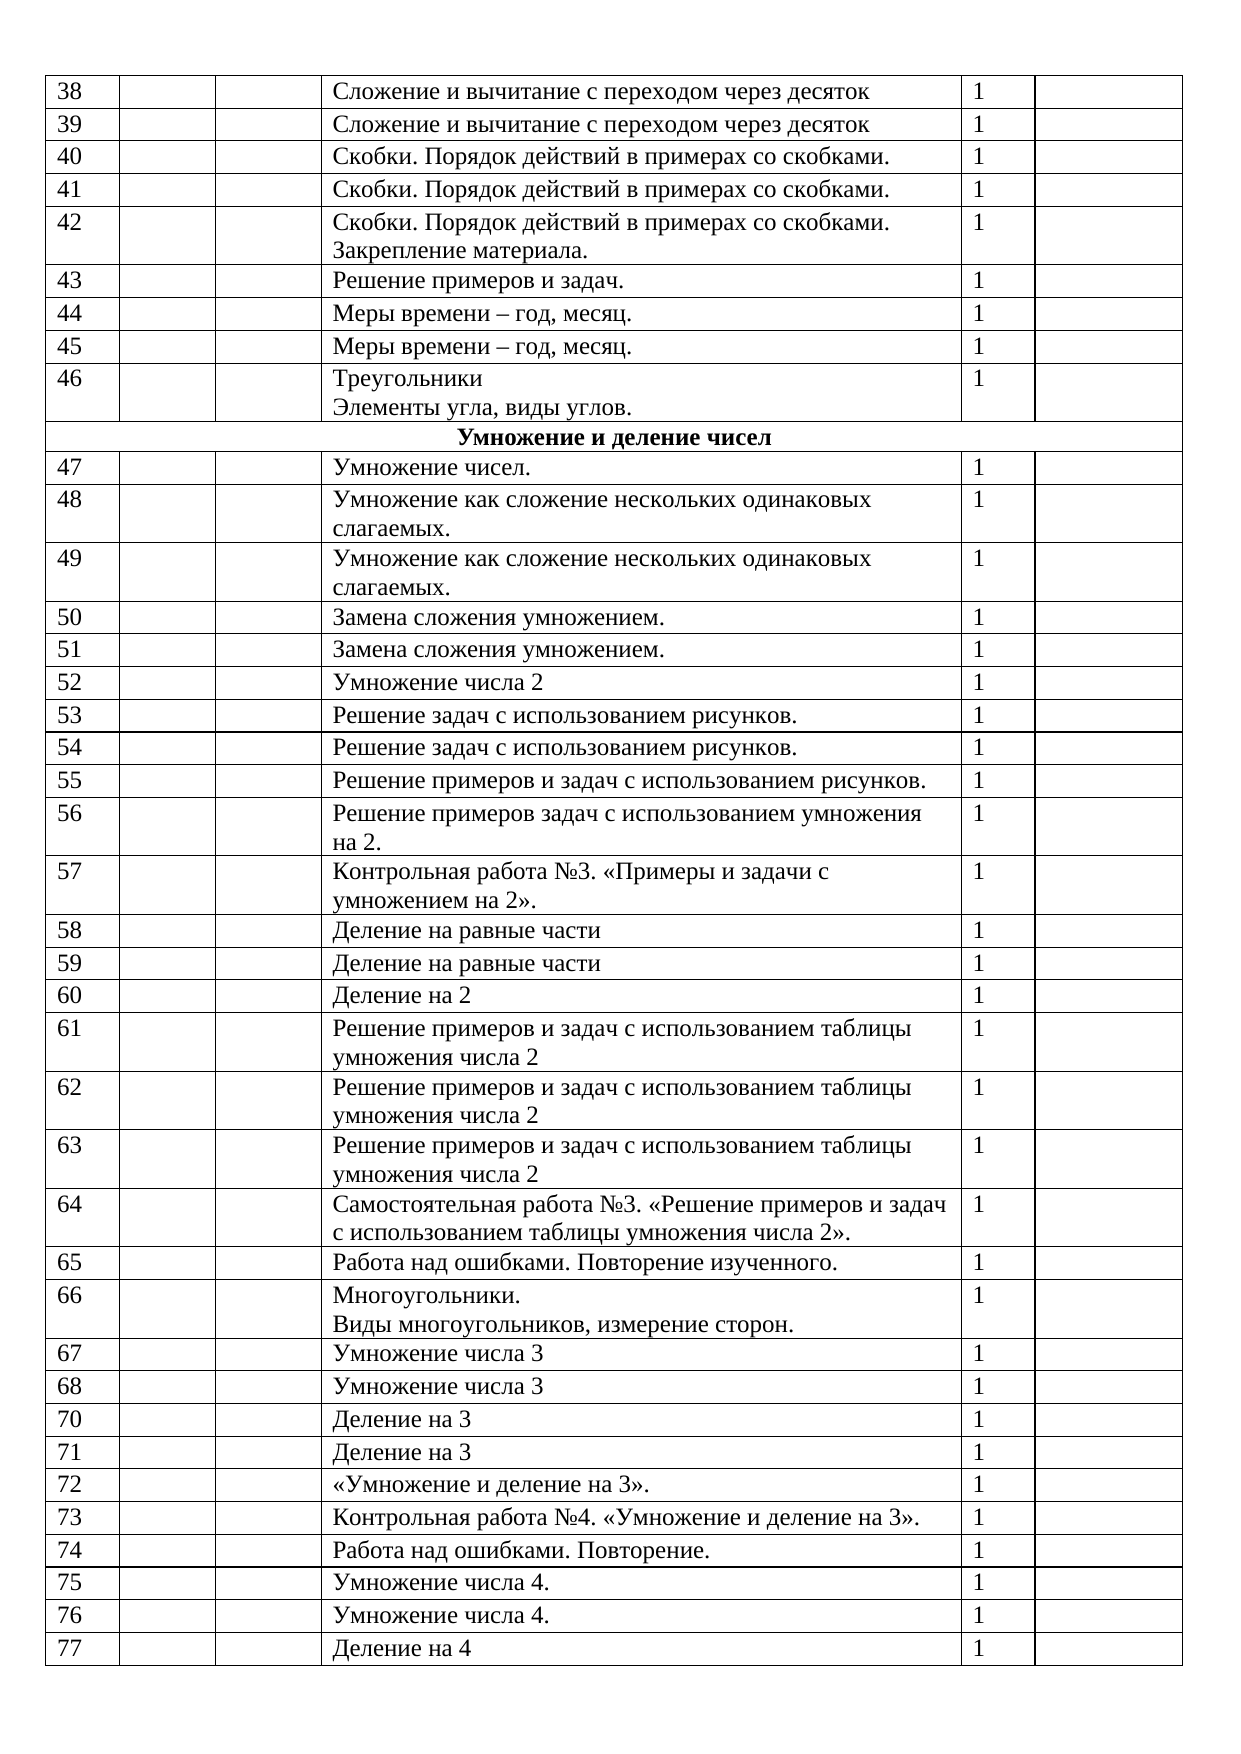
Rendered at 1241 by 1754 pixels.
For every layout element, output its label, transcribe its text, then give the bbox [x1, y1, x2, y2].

table_cell 1 [962, 109, 1034, 140]
table_cell [120, 331, 215, 362]
table_cell 1 [962, 1371, 1034, 1403]
table_cell [120, 76, 215, 108]
table_cell 1 [962, 634, 1034, 666]
table_cell [1036, 1013, 1182, 1071]
table_cell 68 [46, 1371, 119, 1403]
table_cell 1 [962, 1437, 1034, 1468]
table_cell 1 [962, 980, 1034, 1012]
table_cell Решение примеров задач с использованием умножения на 2. [322, 798, 961, 855]
table_cell 1 [962, 1280, 1034, 1337]
table_cell [216, 485, 321, 542]
table_cell [1036, 174, 1182, 206]
table_cell 1 [962, 1013, 1034, 1071]
table_cell 1 [962, 1600, 1034, 1632]
table_cell [216, 298, 321, 330]
table_cell 1 [962, 207, 1034, 264]
table_cell 39 [46, 109, 119, 140]
table_cell 67 [46, 1339, 119, 1370]
table_cell [120, 980, 215, 1012]
table_cell 70 [46, 1404, 119, 1436]
table_cell [1036, 1502, 1182, 1534]
table_cell [216, 1072, 321, 1129]
table_cell [216, 207, 321, 264]
table_cell [120, 1130, 215, 1188]
table_cell [216, 543, 321, 601]
table_cell [216, 915, 321, 947]
table_cell [1036, 1072, 1182, 1129]
table_cell [1036, 980, 1182, 1012]
table_cell [216, 765, 321, 797]
table_cell [216, 1371, 321, 1403]
table_cell Решение примеров и задач с использованием таблицы умножения числа 2 [539, 1013, 961, 1071]
table_cell Умножение чисел. [322, 452, 961, 483]
table_cell [120, 1502, 215, 1534]
table_cell [216, 174, 321, 206]
table_cell [216, 733, 321, 764]
table_cell Меры времени – год, месяц. [322, 331, 961, 362]
table_cell [216, 265, 321, 297]
table_cell [216, 602, 321, 633]
table_cell 1 [962, 1535, 1034, 1566]
table_cell [216, 1189, 321, 1246]
table_cell [1036, 265, 1182, 297]
table_cell [120, 1404, 215, 1436]
table_cell Умножение числа 3 [322, 1339, 961, 1370]
table_cell Решение примеров и задач. [322, 265, 961, 297]
table_cell 1 [962, 765, 1034, 797]
table_cell [120, 141, 215, 173]
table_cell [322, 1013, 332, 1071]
table_cell [216, 1502, 321, 1534]
table_cell Умножение числа 2 [322, 667, 961, 699]
table_cell Треугольники Элементы угла, виды углов. [322, 364, 961, 421]
table_cell [1036, 602, 1182, 633]
table_cell [216, 76, 321, 108]
table_cell [120, 856, 215, 914]
table_cell Деление на 3 [322, 1404, 961, 1436]
table_cell [1036, 1280, 1182, 1337]
table_cell [120, 174, 215, 206]
table_cell 38 [46, 76, 119, 108]
table_cell 75 [46, 1568, 119, 1599]
table_cell 44 [46, 298, 119, 330]
table_cell [1036, 485, 1182, 542]
table_cell 74 [46, 1535, 119, 1566]
table_cell Решение задач с использованием рисунков. [322, 700, 961, 731]
table_cell 1 [962, 265, 1034, 297]
table_cell 50 [46, 602, 119, 633]
table_cell [1036, 856, 1182, 914]
table_cell 62 [46, 1072, 119, 1129]
table_cell [1036, 1469, 1182, 1501]
table_cell Меры времени – год, месяц. [322, 298, 961, 330]
table_cell 47 [46, 452, 119, 483]
table_cell [216, 1633, 321, 1664]
table_cell [120, 364, 215, 421]
table_cell 40 [46, 141, 119, 173]
table_cell [120, 1535, 215, 1566]
table_cell [120, 667, 215, 699]
table_cell 60 [46, 980, 119, 1012]
table_cell 55 [46, 765, 119, 797]
table_cell [120, 1013, 215, 1071]
table_cell [216, 634, 321, 666]
table_cell 48 [46, 485, 119, 542]
table_cell 1 [962, 915, 1034, 947]
table_cell 45 [46, 331, 119, 362]
table_cell [1036, 452, 1182, 483]
table_cell Сложение и вычитание с переходом через десяток [322, 76, 961, 108]
table_cell 1 [962, 948, 1034, 979]
table_cell 54 [46, 733, 119, 764]
table_cell Решение примеров и задач с использованием таблицы умножения числа 2 [539, 1130, 961, 1188]
table_cell Скобки. Порядок действий в примерах со скобками. [322, 141, 961, 173]
table_cell Деление на 4 [322, 1633, 961, 1664]
table_cell 1 [962, 76, 1034, 108]
table_cell 1 [962, 1072, 1034, 1129]
table_cell [216, 1600, 321, 1632]
table_cell [1036, 364, 1182, 421]
table_cell [120, 948, 215, 979]
table_cell [1036, 298, 1182, 330]
table_cell Замена сложения умножением. [322, 602, 961, 633]
table_cell 1 [962, 331, 1034, 362]
table_cell 61 [46, 1013, 119, 1071]
table_cell [120, 602, 215, 633]
table_cell 76 [46, 1600, 119, 1632]
table_cell 1 [962, 1247, 1034, 1279]
table_cell 1 [962, 733, 1034, 764]
table_cell [216, 1404, 321, 1436]
table_cell [1036, 76, 1182, 108]
table_cell [120, 1568, 215, 1599]
table_cell 63 [46, 1130, 119, 1188]
table_cell Деление на равные части [322, 915, 961, 947]
table_cell [216, 1535, 321, 1566]
table_cell 51 [46, 634, 119, 666]
table_cell [120, 485, 215, 542]
table_cell 58 [46, 915, 119, 947]
table_cell 1 [962, 1404, 1034, 1436]
table_cell [1036, 1404, 1182, 1436]
table_cell [1036, 1130, 1182, 1188]
table_cell 1 [962, 700, 1034, 731]
table_cell [216, 1469, 321, 1501]
table_cell 1 [962, 364, 1034, 421]
table_cell [1036, 1600, 1182, 1632]
table_cell [1036, 543, 1182, 601]
table_cell 46 [46, 364, 119, 421]
table_cell [216, 856, 321, 914]
table_cell [120, 543, 215, 601]
table_cell 1 [962, 298, 1034, 330]
table_cell [216, 948, 321, 979]
table_cell Работа над ошибками. Повторение. [322, 1535, 961, 1566]
table_cell 1 [962, 1568, 1034, 1599]
table_cell 1 [962, 485, 1034, 542]
table_cell [120, 733, 215, 764]
table_cell [216, 452, 321, 483]
table_cell [216, 109, 321, 140]
table_cell [1036, 141, 1182, 173]
table_cell 66 [46, 1280, 119, 1337]
table_cell [120, 1247, 215, 1279]
table_cell [120, 265, 215, 297]
table_cell Умножение числа 4. [322, 1568, 961, 1599]
table_cell 1 [962, 141, 1034, 173]
table_cell 1 [962, 1130, 1034, 1188]
table_cell [1036, 1568, 1182, 1599]
table_cell [120, 452, 215, 483]
table_cell Умножение и деление чисел [46, 422, 1182, 451]
table_cell Замена сложения умножением. [322, 634, 961, 666]
table_cell 52 [46, 667, 119, 699]
table_cell Умножение числа 3 [322, 1371, 961, 1403]
table_cell 1 [962, 543, 1034, 601]
table_cell [216, 667, 321, 699]
table_cell Умножение как сложение нескольких одинаковых слагаемых. [322, 485, 961, 542]
table_cell [216, 141, 321, 173]
table_cell 64 [46, 1189, 119, 1246]
table_cell Деление на 3 [322, 1437, 961, 1468]
table_cell 1 [962, 798, 1034, 855]
table_cell [120, 1072, 215, 1129]
table_cell Скобки. Порядок действий в примерах со скобками. [322, 174, 961, 206]
table_cell [216, 1280, 321, 1337]
table_cell 1 [962, 1469, 1034, 1501]
table_cell Контрольная работа №3. «Примеры и задачи с умножением на 2». [322, 856, 961, 914]
table_cell 53 [46, 700, 119, 731]
table_cell [120, 1280, 215, 1337]
table_cell Умножение числа 4. [322, 1600, 961, 1632]
table_cell Скобки. Порядок действий в примерах со скобками. Закрепление материала. [322, 207, 961, 264]
table_cell 72 [46, 1469, 119, 1501]
table_cell [1036, 331, 1182, 362]
table_cell [1036, 765, 1182, 797]
table_cell [120, 1339, 215, 1370]
table_cell [1036, 1535, 1182, 1566]
table_cell 42 [46, 207, 119, 264]
table_cell [120, 298, 215, 330]
table_cell [1036, 1189, 1182, 1246]
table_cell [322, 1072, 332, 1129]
table_cell [120, 1633, 215, 1664]
table_cell [1036, 207, 1182, 264]
table_cell 49 [46, 543, 119, 601]
table_cell [1036, 733, 1182, 764]
table_cell [1036, 1247, 1182, 1279]
table_cell [120, 765, 215, 797]
table_cell [1036, 1437, 1182, 1468]
table_cell [216, 331, 321, 362]
table_cell Деление на равные части [322, 948, 961, 979]
table_cell 65 [46, 1247, 119, 1279]
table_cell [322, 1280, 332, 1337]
table_cell [120, 1600, 215, 1632]
table_cell 1 [962, 452, 1034, 483]
table_cell [1036, 1339, 1182, 1370]
table_cell [120, 207, 215, 264]
table_cell [216, 1568, 321, 1599]
table_cell 1 [962, 174, 1034, 206]
table_cell [1036, 634, 1182, 666]
table_cell 77 [46, 1633, 119, 1664]
table_cell [120, 634, 215, 666]
table_cell [216, 980, 321, 1012]
table_cell [1036, 667, 1182, 699]
table_cell 1 [962, 1633, 1034, 1664]
table_cell [120, 700, 215, 731]
table_cell Умножение как сложение нескольких одинаковых слагаемых. [322, 543, 961, 601]
table_cell 56 [46, 798, 119, 855]
table_cell 57 [46, 856, 119, 914]
table_cell [120, 1437, 215, 1468]
table_cell Сложение и вычитание с переходом через десяток [322, 109, 961, 140]
table_cell 71 [46, 1437, 119, 1468]
table_cell 1 [962, 667, 1034, 699]
table_cell Решение примеров и задач с использованием рисунков. [322, 765, 961, 797]
table_cell [120, 1469, 215, 1501]
table_cell [120, 798, 215, 855]
table_cell [120, 1371, 215, 1403]
table_cell [1036, 1633, 1182, 1664]
table_cell [1036, 915, 1182, 947]
table_cell 1 [962, 856, 1034, 914]
table_cell Самостоятельная работа №3. «Решение примеров и задач с использованием таблицы умножения числа 2». [322, 1189, 961, 1246]
table_cell [216, 364, 321, 421]
table_cell 41 [46, 174, 119, 206]
table_cell [1036, 1371, 1182, 1403]
table_cell Контрольная работа №4. «Умножение и деление на 3». [322, 1502, 961, 1534]
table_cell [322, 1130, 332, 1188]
table_cell 1 [962, 1189, 1034, 1246]
table_cell [1036, 109, 1182, 140]
table_cell [216, 1247, 321, 1279]
table_cell [120, 1189, 215, 1246]
table_cell [216, 1013, 321, 1071]
table_cell [216, 1437, 321, 1468]
table_cell [216, 1339, 321, 1370]
table_cell [1036, 798, 1182, 855]
table_cell [120, 915, 215, 947]
table_cell Работа над ошибками. Повторение изученного. [322, 1247, 961, 1279]
table_cell [216, 798, 321, 855]
table_cell [1036, 948, 1182, 979]
table_cell Решение задач с использованием рисунков. [322, 733, 961, 764]
table_cell 59 [46, 948, 119, 979]
table_cell [120, 109, 215, 140]
table_cell 1 [962, 1339, 1034, 1370]
table_cell [1036, 700, 1182, 731]
table_cell [216, 1130, 321, 1188]
table_cell 73 [46, 1502, 119, 1534]
table_cell Многоугольники. Виды многоугольников, измерение сторон. [521, 1280, 961, 1337]
table_cell Деление на 2 [322, 980, 961, 1012]
table_cell 43 [46, 265, 119, 297]
table_cell «Умножение и деление на 3». [322, 1469, 961, 1501]
table_cell 1 [962, 602, 1034, 633]
table_cell Решение примеров и задач с использованием таблицы умножения числа 2 [539, 1072, 961, 1129]
table_cell 1 [962, 1502, 1034, 1534]
table_cell [216, 700, 321, 731]
